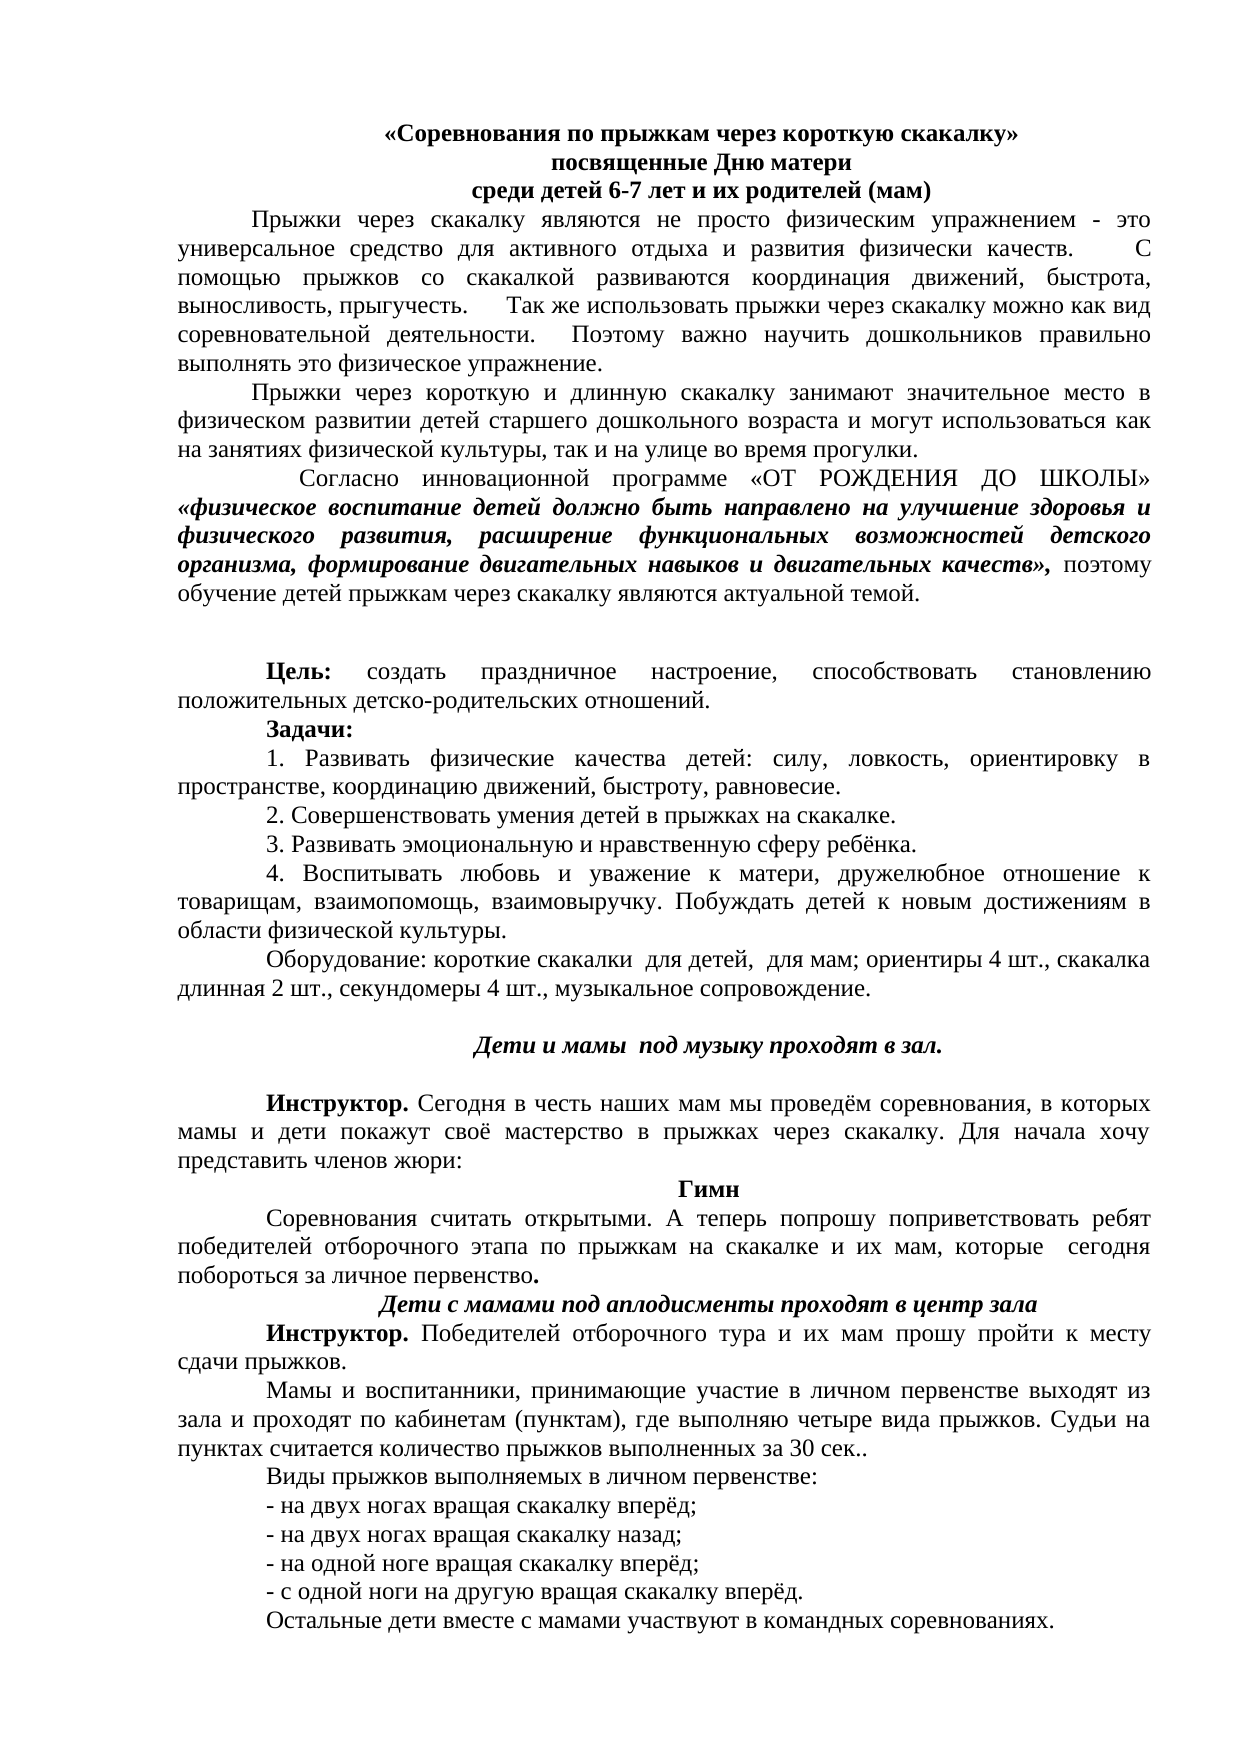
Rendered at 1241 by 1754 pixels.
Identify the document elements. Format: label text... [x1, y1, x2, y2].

text Виды прыжков выполняемых в личном первенстве: [177, 1461, 1152, 1490]
text Остальные дети вместе с мамами участвуют в командных соревнованиях. [177, 1605, 1152, 1634]
text среди детей 6-7 лет и их родителей (мам) [177, 176, 1152, 204]
text Дети и мамы под музыку проходят в зал. [177, 1030, 1152, 1059]
text Мамы и воспитанники, принимающие участие в личном первенстве выходят из зала и проходят по кабинетам (пунктам), где выполняю четыре вида прыжков. Судьи на пунктах считается количество прыжков выполненных за 30 сек.. [177, 1375, 1152, 1461]
text Соревнования считать открытыми. А теперь попрошу поприветствовать ребят победителей отборочного этапа по прыжкам на скакалке и их мам, которые сегодня побороться за личное первенство. [177, 1203, 1152, 1289]
text - с одной ноги на другую вращая скакалку вперёд. [177, 1576, 1152, 1605]
text Оборудование: короткие скакалки для детей, для мам; ориентиры 4 шт., скакалка длинная 2 шт., секундомеры 4 шт., музыкальное сопровождение. [177, 944, 1152, 1001]
text Инструктор. Победителей отборочного тура и их мам прошу пройти к месту сдачи прыжков. [177, 1318, 1152, 1375]
text Прыжки через скакалку являются не просто физическим упражнением - это универсальное средство для активного отдыха и развития физически качеств. С помощью прыжков со скакалкой развиваются координация движений, быстрота, выносливость, прыгучесть. Так же использовать прыжки через скакалку можно как вид соревновательной деятельности. Поэтому важно научить дошкольников правильно выполнять это физическое упражнение. [177, 204, 1152, 377]
text - на двух ногах вращая скакалку назад; [177, 1519, 1152, 1548]
text - на одной ноге вращая скакалку вперёд; [177, 1548, 1152, 1576]
text 2. Совершенствовать умения детей в прыжках на скакалке. [177, 800, 1152, 829]
text Инструктор. Сегодня в честь наших мам мы проведём соревнования, в которых мамы и дети покажут своё мастерство в прыжках через скакалку. Для начала хочу представить членов жюри: [177, 1088, 1152, 1174]
text 3. Развивать эмоциональную и нравственную сферу ребёнка. [177, 829, 1152, 858]
text Гимн [177, 1174, 1152, 1203]
text Цель: создать праздничное настроение, способствовать становлению положительных детско-родительских отношений. [177, 656, 1152, 714]
text Задачи: [177, 714, 1152, 743]
text 1. Развивать физические качества детей: силу, ловкость, ориентировку в пространстве, координацию движений, быстроту, равновесие. [177, 743, 1152, 800]
text 4. Воспитывать любовь и уважение к матери, дружелюбное отношение к товарищам, взаимопомощь, взаимовыручку. Побуждать детей к новым достижениям в области физической культуры. [177, 858, 1152, 944]
text Дети с мамами под аплодисменты проходят в центр зала [177, 1289, 1152, 1318]
text Прыжки через короткую и длинную скакалку занимают значительное место в физическом развитии детей старшего дошкольного возраста и могут использоваться как на занятиях физической культуры, так и на улице во время прогулки. [177, 377, 1152, 463]
text Согласно инновационной программе «ОТ РОЖДЕНИЯ ДО ШКОЛЫ» «физическое воспитание детей должно быть направлено на улучшение здоровья и физического развития, расширение функциональных возможностей детского организма, формирование двигательных навыков и двигательных качеств», поэтому обучение детей прыжкам через скакалку являются актуальной темой. [177, 463, 1152, 607]
text - на двух ногах вращая скакалку вперёд; [177, 1490, 1152, 1519]
text «Соревнования по прыжкам через короткую скакалку» [177, 118, 1152, 147]
text посвященные Дню матери [177, 147, 1152, 176]
